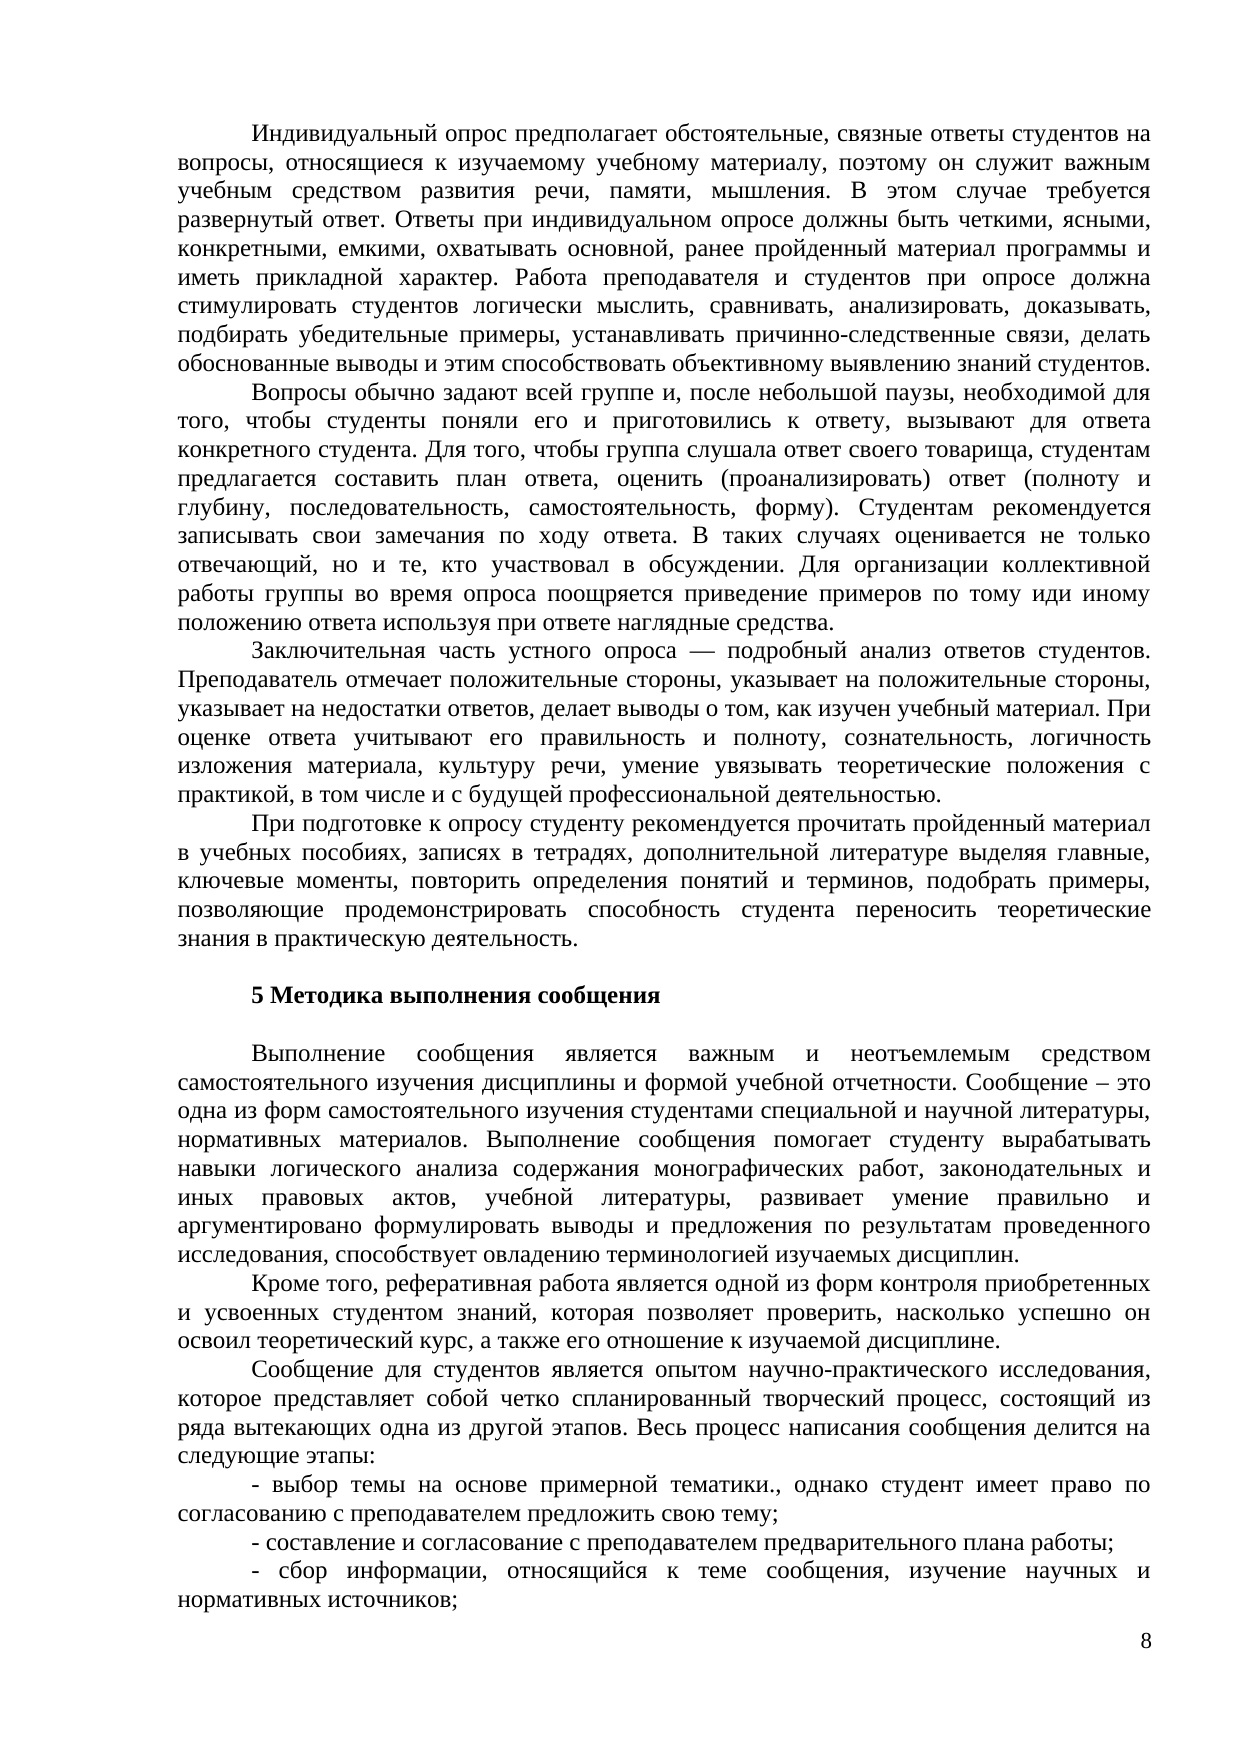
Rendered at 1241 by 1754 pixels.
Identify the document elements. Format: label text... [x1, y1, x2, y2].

text Кроме того, реферативная работа является одной из форм контроля приобретенных и усвоенных студентом знаний, которая позволяет проверить, насколько успешно он освоил теоретический курс, а также его отношение к изучаемой дисциплине. [177, 1268, 1152, 1354]
text - выбор темы на основе примерной тематики., однако студент имеет право по согласованию с преподавателем предложить свою тему; [177, 1469, 1152, 1527]
text Вопросы обычно задают всей группе и, после небольшой паузы, необходимой для того, чтобы студенты поняли его и приготовились к ответу, вызывают для ответа конкретного студента. Для того, чтобы группа слушала ответ своего товарища, студентам предлагается составить план ответа, оценить (проанализировать) ответ (полноту и глубину, последовательность, самостоятельность, форму). Студентам рекомендуется записывать свои замечания по ходу ответа. В таких случаях оценивается не только отвечающий, но и те, кто участвовал в обсуждении. Для организации коллективной работы группы во время опроса поощряется приведение примеров по тому иди иному положению ответа используя при ответе наглядные средства. [177, 377, 1152, 636]
text 5 Методика выполнения сообщения [177, 981, 1152, 1009]
text - составление и согласование с преподавателем предварительного плана работы; [177, 1527, 1152, 1556]
text Индивидуальный опрос предполагает обстоятельные, связные ответы студентов на вопросы, относящиеся к изучаемому учебному материалу, поэтому он служит важным учебным средством развития речи, памяти, мышления. В этом случае требуется развернутый ответ. Ответы при индивидуальном опросе должны быть четкими, ясными, конкретными, емкими, охватывать основной, ранее пройденный материал программы и иметь прикладной характер. Работа преподавателя и студентов при опросе должна стимулировать студентов логически мыслить, сравнивать, анализировать, доказывать, подбирать убедительные примеры, устанавливать причинно-следственные связи, делать обоснованные выводы и этим способствовать объективному выявлению знаний студентов. [177, 118, 1152, 377]
text Выполнение сообщения является важным и неотъемлемым средством самостоятельного изучения дисциплины и формой учебной отчетности. Сообщение – это одна из форм самостоятельного изучения студентами специальной и научной литературы, нормативных материалов. Выполнение сообщения помогает студенту вырабатывать навыки логического анализа содержания монографических работ, законодательных и иных правовых актов, учебной литературы, развивает умение правильно и аргументировано формулировать выводы и предложения по результатам проведенного исследования, способствует овладению терминологией изучаемых дисциплин. [177, 1038, 1152, 1268]
text Сообщение для студентов является опытом научно-практического исследования, которое представляет собой четко спланированный творческий процесс, состоящий из ряда вытекающих одна из другой этапов. Весь процесс написания сообщения делится на следующие этапы: [177, 1354, 1152, 1469]
text Заключительная часть устного опроса — подробный анализ ответов студентов. Преподаватель отмечает положительные стороны, указывает на положительные стороны, указывает на недостатки ответов, делает выводы о том, как изучен учебный материал. При оценке ответа учитывают его правильность и полноту, сознательность, логичность изложения материала, культуру речи, умение увязывать теоретические положения с практикой, в том числе и с будущей профессиональной деятельностью. [177, 636, 1152, 808]
text - сбор информации, относящийся к теме сообщения, изучение научных и нормативных источников; [177, 1556, 1152, 1613]
text При подготовке к опросу студенту рекомендуется прочитать пройденный материал в учебных пособиях, записях в тетрадях, дополнительной литературе выделяя главные, ключевые моменты, повторить определения понятий и терминов, подобрать примеры, позволяющие продемонстрировать способность студента переносить теоретические знания в практическую деятельность. [177, 808, 1152, 952]
